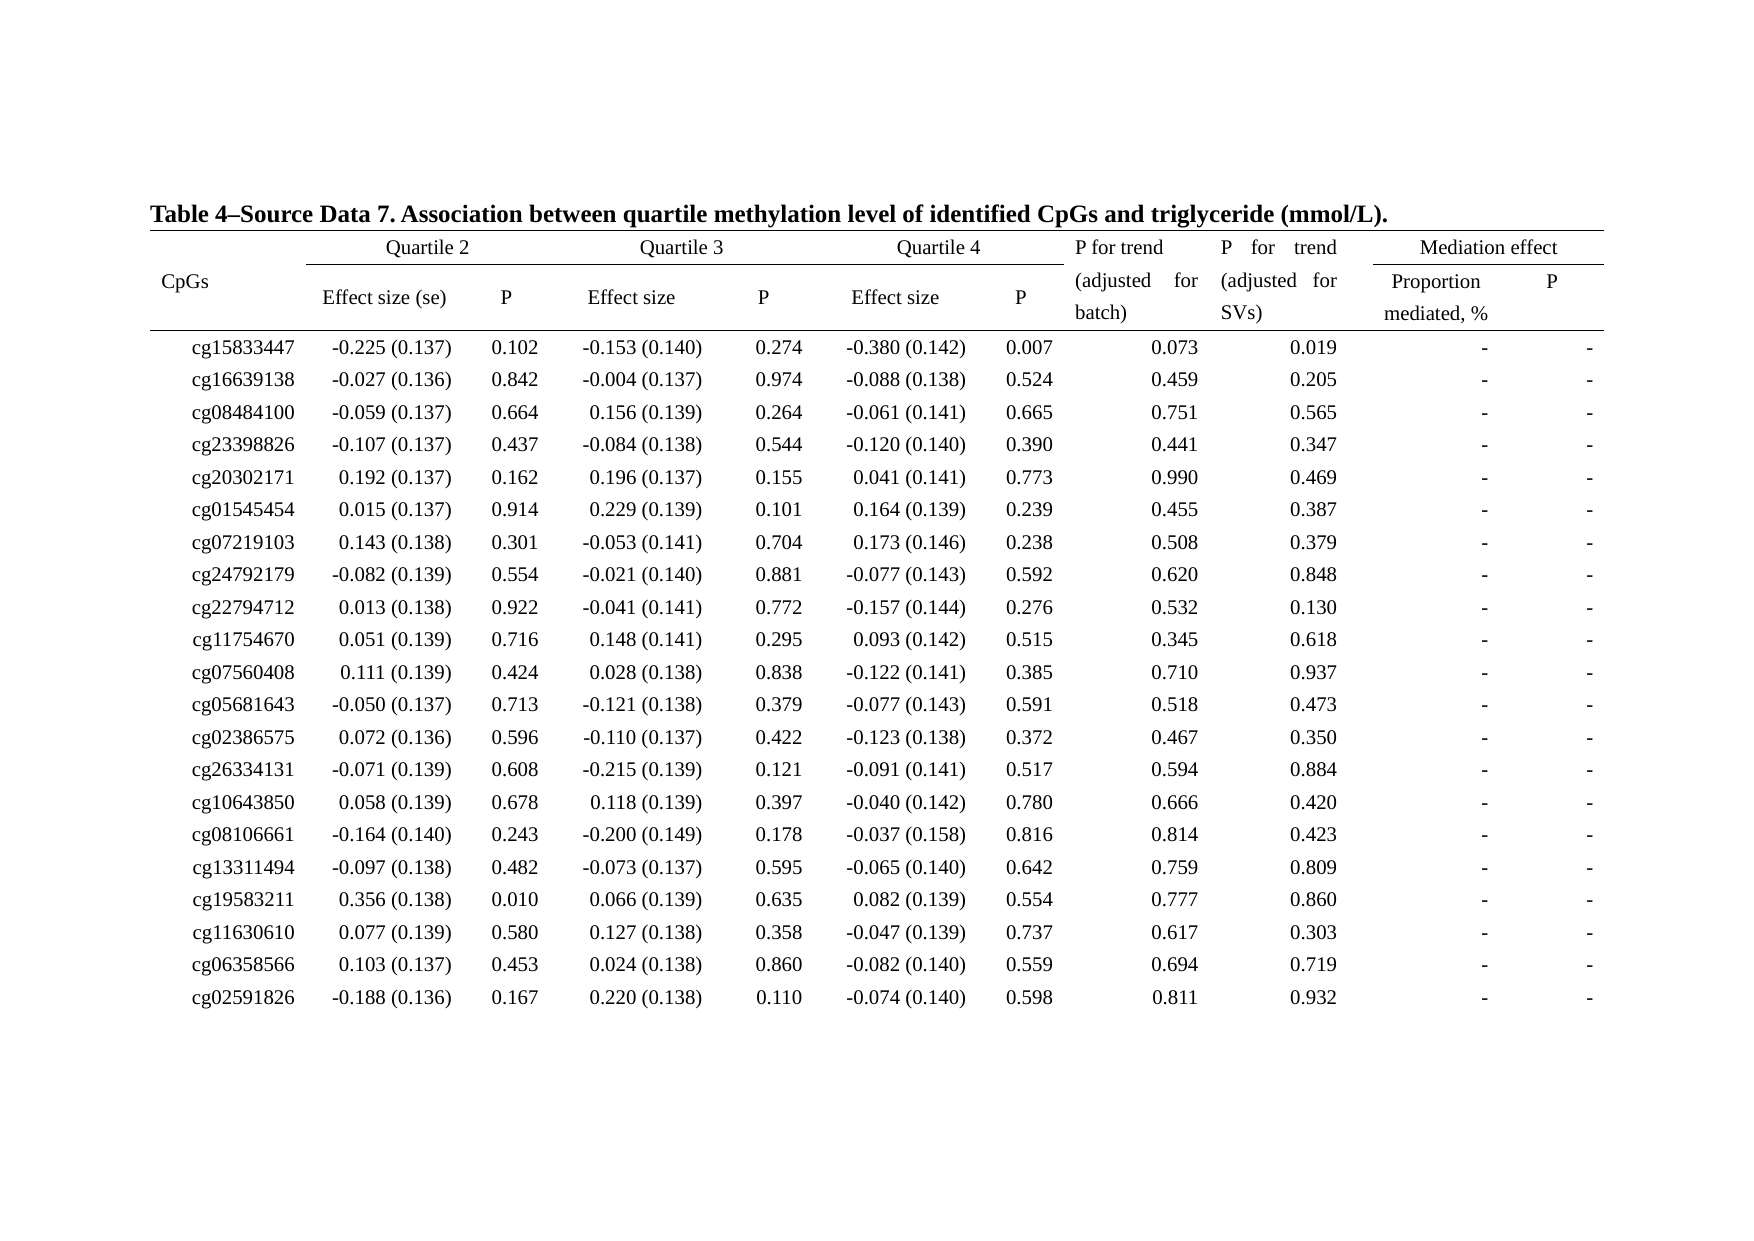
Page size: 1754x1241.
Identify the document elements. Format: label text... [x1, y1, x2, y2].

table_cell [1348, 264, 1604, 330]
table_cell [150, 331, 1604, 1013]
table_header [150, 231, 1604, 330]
text Table 4–Source Data 7. Association between quartile methylation level of identified CpGs and triglyceride (mmol/L). [150, 198, 1604, 230]
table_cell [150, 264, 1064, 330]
